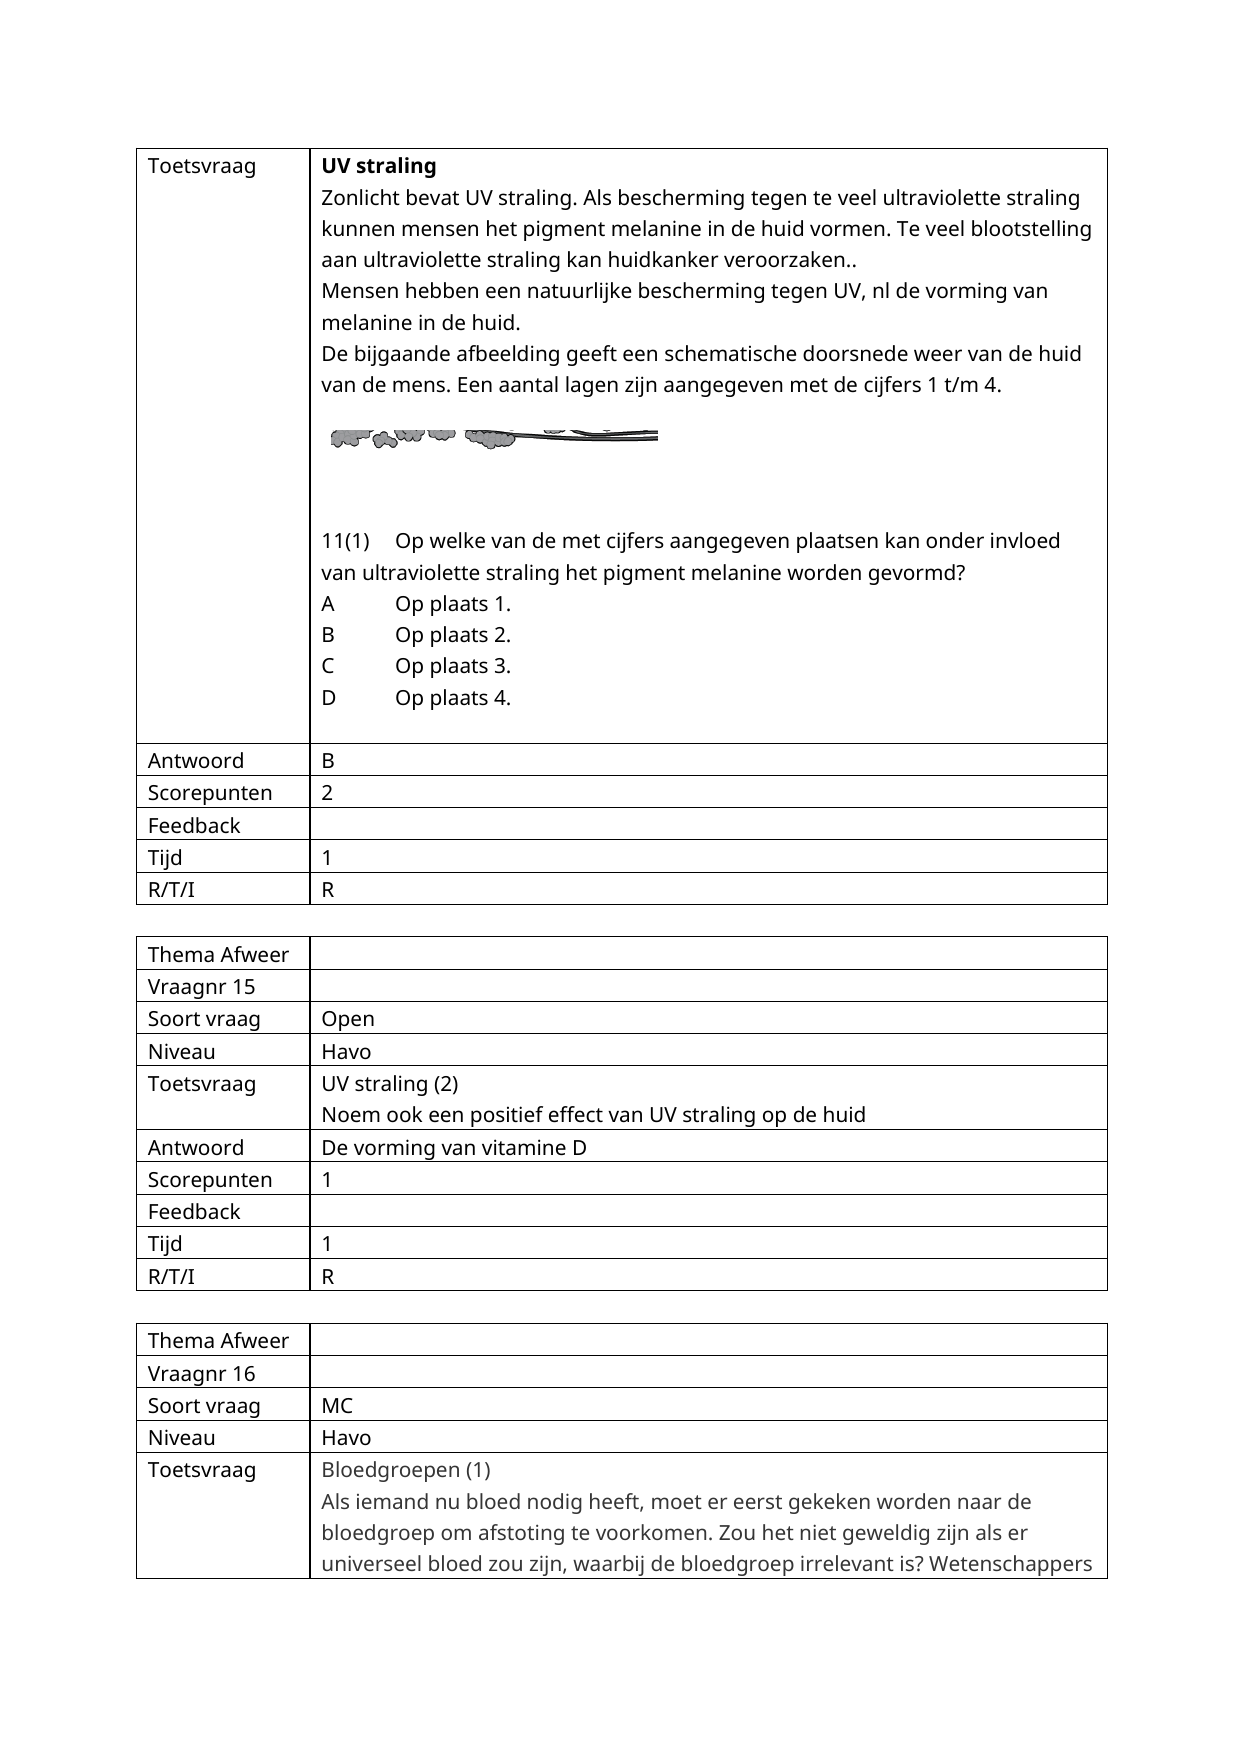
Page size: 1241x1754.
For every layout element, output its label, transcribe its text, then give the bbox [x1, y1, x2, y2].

table_cell UV straling Zonlicht bevat UV straling. Als bescherming tegen te veel ultraviolette straling kunnen mensen het pigment melanine in de huid vormen. Te veel blootstelling aan ultraviolette straling kan huidkanker veroorzaken.. Mensen hebben een natuurlijke bescherming tegen UV, nl de vorming van melanine in de huid. De bijgaande afbeelding geeft een schematische doorsnede weer van de huid van de mens. Een aantal lagen zijn aangegeven met de cijfers 1 t/m 4. 11(1) Op welke van de met cijfers aangegeven plaatsen kan onder invloed van ultraviolette straling het pigment melanine worden gevormd? A Op plaats 1. B Op plaats 2. C Op plaats 3. D Op plaats 4. [311, 149, 1107, 742]
table_cell Havo [311, 1421, 1107, 1452]
table_cell [311, 1195, 1107, 1226]
table_header Thema Afweer [137, 937, 309, 968]
table_cell R [311, 873, 1107, 904]
table_cell Toetsvraag [137, 1066, 309, 1129]
table_cell Antwoord [137, 1130, 309, 1161]
table_cell Toetsvraag [137, 149, 309, 742]
table_cell Scorepunten [137, 776, 309, 807]
table_header [311, 1324, 1107, 1355]
table_cell Vraagnr 16 [137, 1356, 309, 1387]
table_cell UV straling (2) Noem ook een positief effect van UV straling op de huid [311, 1066, 1107, 1129]
table_cell De vorming van vitamine D [311, 1130, 1107, 1161]
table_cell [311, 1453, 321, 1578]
table_cell Soort vraag [137, 1002, 309, 1033]
table_cell Feedback [137, 808, 309, 839]
table_header Thema Afweer [137, 1324, 309, 1355]
table_cell MC [311, 1388, 1107, 1419]
table_cell Toetsvraag [137, 1453, 309, 1578]
table_cell R [311, 1259, 1107, 1290]
table_cell [311, 970, 1107, 1001]
table_cell [311, 808, 1107, 839]
table_cell Open [311, 1002, 1107, 1033]
table_cell 2 [311, 776, 1107, 807]
table_cell 1 [311, 1227, 1107, 1258]
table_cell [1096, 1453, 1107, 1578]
table_cell Feedback [137, 1195, 309, 1226]
table_cell R/T/I [137, 1259, 309, 1290]
table_cell B [311, 744, 1107, 775]
table_cell 1 [311, 840, 1107, 872]
table_cell Antwoord [137, 744, 309, 775]
table_cell Scorepunten [137, 1162, 309, 1193]
table_cell Soort vraag [137, 1388, 309, 1419]
table_cell 1 [311, 1162, 1107, 1193]
table_cell R/T/I [137, 873, 309, 904]
table_cell Niveau [137, 1421, 309, 1452]
table_cell Tijd [137, 840, 309, 872]
table_cell Vraagnr 15 [137, 970, 309, 1001]
table_header [311, 937, 1107, 968]
table_cell Tijd [137, 1227, 309, 1258]
table_cell [311, 1356, 1107, 1387]
table_cell Niveau [137, 1034, 309, 1065]
table_cell Havo [311, 1034, 1107, 1065]
